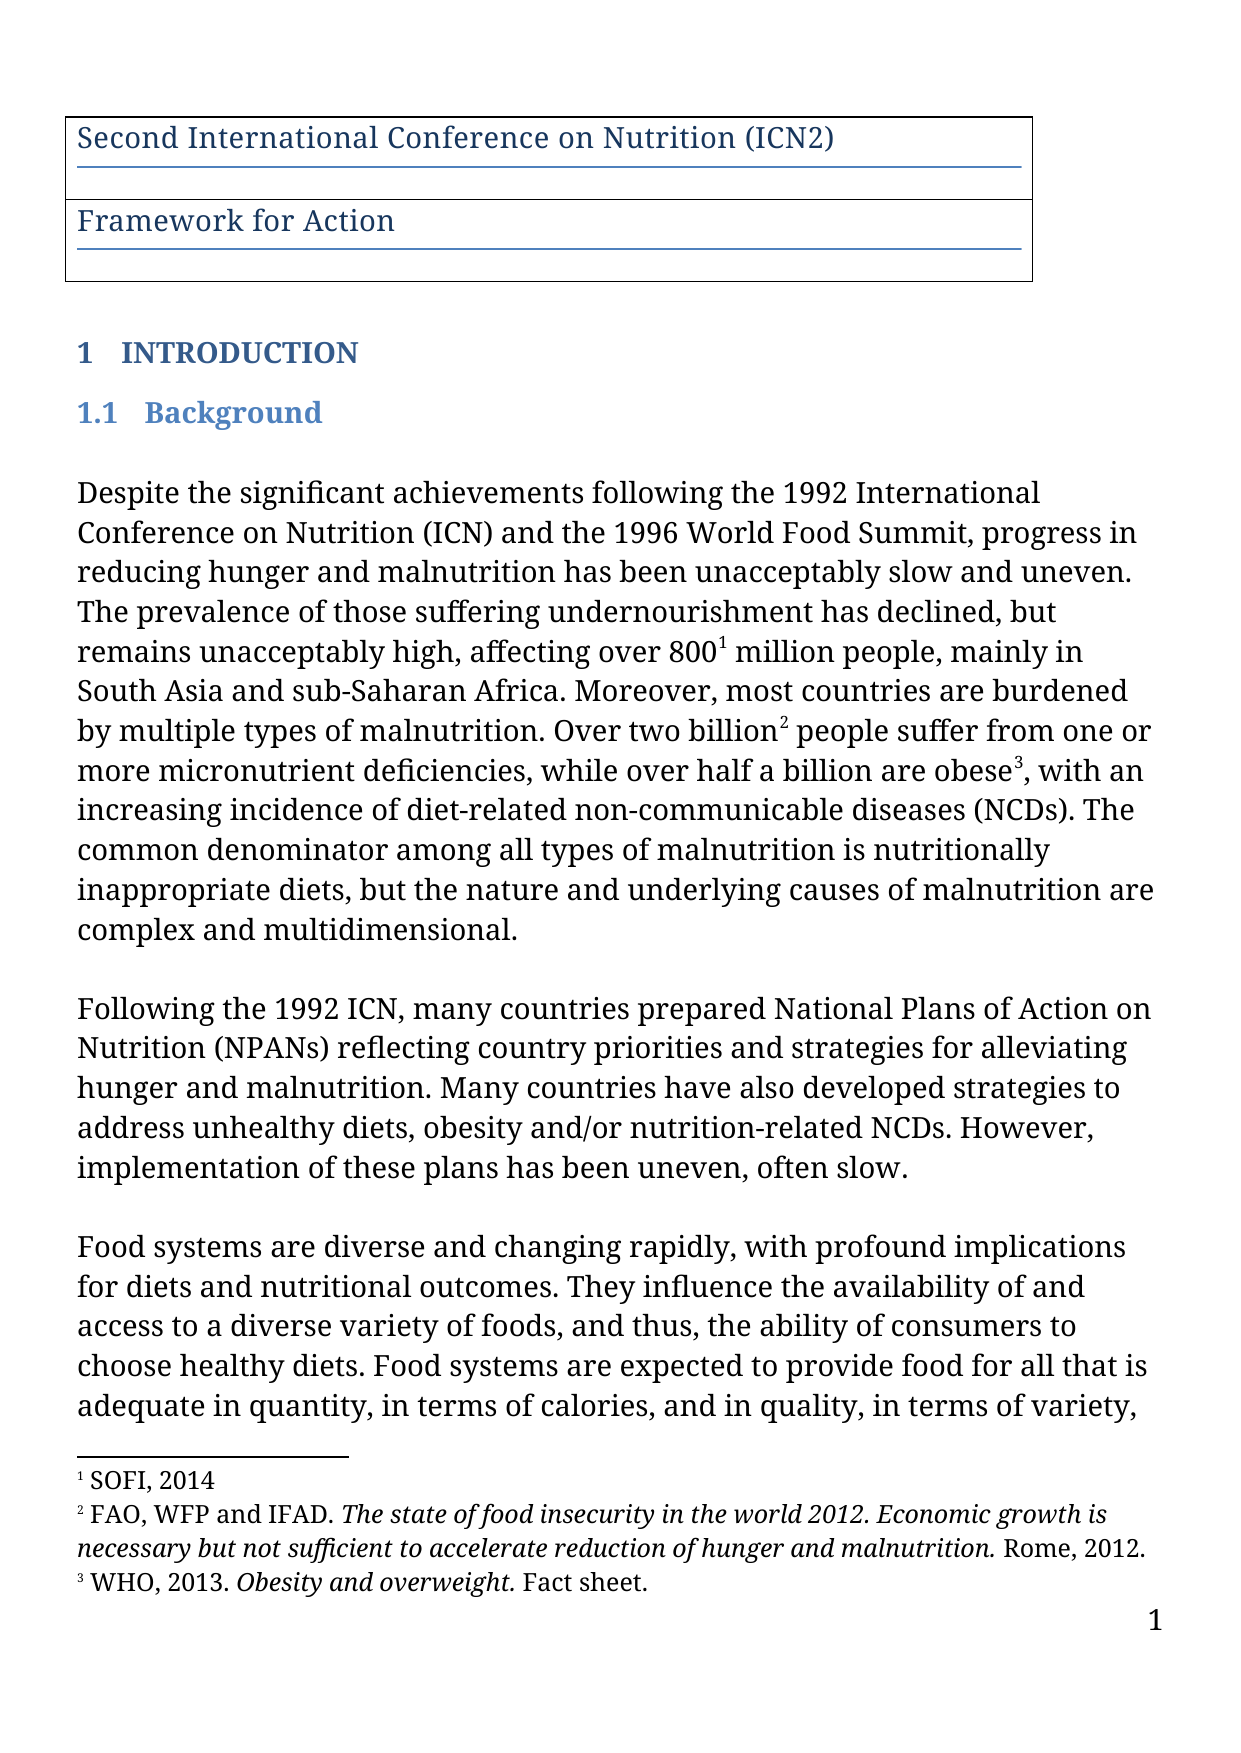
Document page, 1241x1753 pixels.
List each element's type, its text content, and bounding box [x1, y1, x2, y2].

table_cell Framework for Action [66, 200, 1032, 281]
text Despite the significant achievements following the 1992 International Conference on Nutrition (ICN) and the 1996 World Food Summit, progress in reducing hunger and malnutrition has been unacceptably slow and uneven. The prevalence of those suffering undernourishment has declined, but remains unacceptably high, affecting over 800 million people, mainly in South Asia and sub-Saharan Africa. Moreover, most countries are burdened by multiple types of malnutrition. Over two billion people suffer from one or more micronutrient deficiencies, while over half a billion are obese, with an increasing incidence of diet-related non-communicable diseases (NCDs). The common denominator among all types of malnutrition is nutritionally inappropriate diets, but the nature and underlying causes of malnutrition are complex and multidimensional. [77, 472, 1163, 948]
table_header Second International Conference on Nutrition (ICN2) [66, 118, 1032, 199]
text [77, 1226, 1163, 1425]
subtitle INTRODUCTION [77, 332, 1163, 372]
subtitle Background [77, 393, 1163, 432]
text Following the 1992 ICN, many countries prepared National Plans of Action on Nutrition (NPANs) reflecting country priorities and strategies for alleviating hunger and malnutrition. Many countries have also developed strategies to address unhealthy diets, obesity and/or nutrition-related NCDs. However, implementation of these plans has been uneven, often slow. [77, 988, 1163, 1187]
